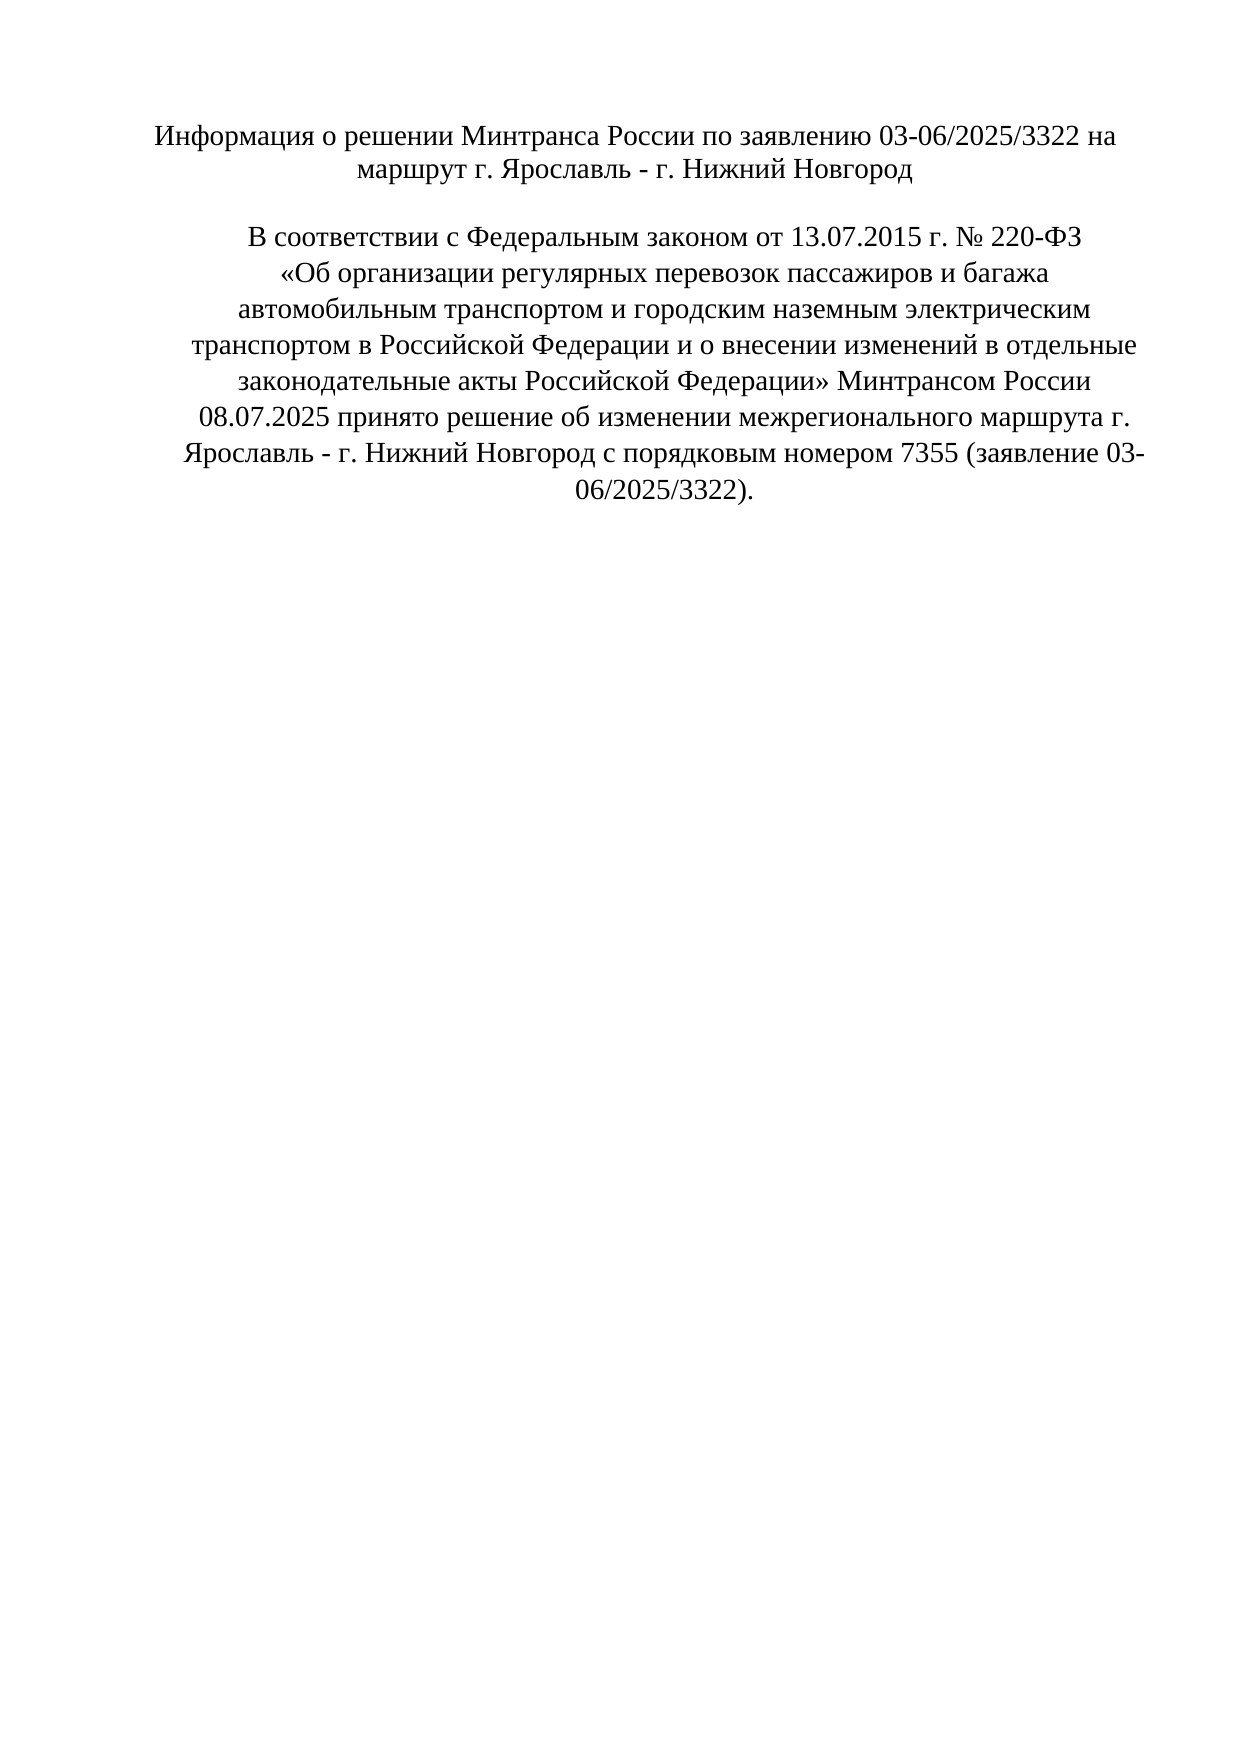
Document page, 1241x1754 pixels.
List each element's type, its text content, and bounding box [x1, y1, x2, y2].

text Информация о решении Минтранса России по заявлению 03-06/2025/3322 на маршрут г. Ярославль - г. Нижний Новгород [118, 118, 1152, 185]
text В соответствии с Федеральным законом от 13.07.2015 г. № 220-ФЗ «Об организации регулярных перевозок пассажиров и багажа автомобильным транспортом и городским наземным электрическим транспортом в Российской Федерации и о внесении изменений в отдельные законодательные акты Российской Федерации» Минтрансом России 08.07.2025 принято решение об изменении межрегионального маршрута г. Ярославль - г. Нижний Новгород с порядковым номером 7355 (заявление 03-06/2025/3322). [177, 219, 1152, 505]
